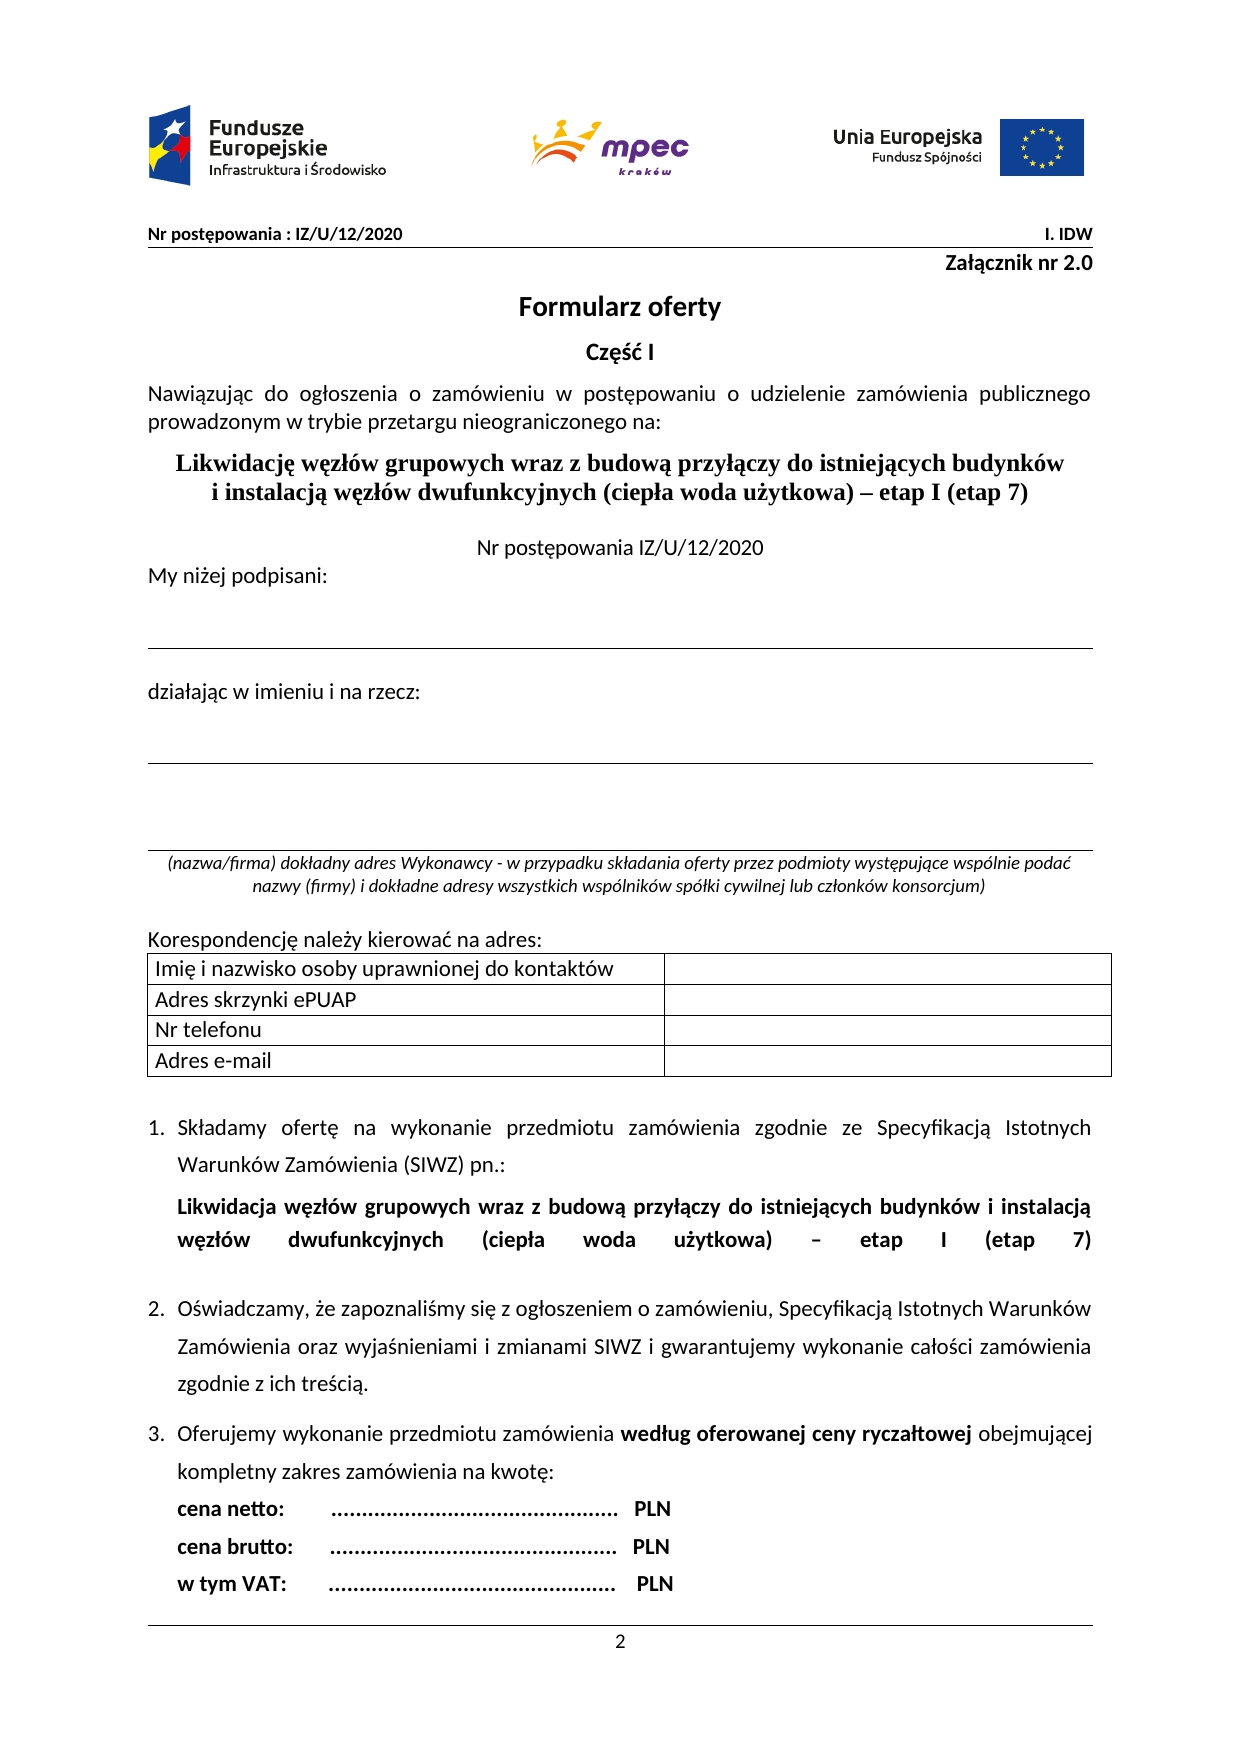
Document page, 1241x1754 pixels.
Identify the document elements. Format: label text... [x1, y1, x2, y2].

text Nawiązując do ogłoszenia o zamówieniu w postępowaniu o udzielenie zamówienia publicznego prowadzonym w trybie przetargu nieograniczonego na: [148, 379, 1093, 436]
list Oferujemy wykonanie przedmiotu zamówienia według oferowanej ceny ryczałtowej obejmującej kompletny zakres zamówienia na kwotę: [148, 1412, 1093, 1487]
table_header [665, 954, 1111, 984]
text działając w imieniu i na rzecz: [148, 677, 1093, 705]
text Nr postępowania IZ/U/12/2020 [148, 533, 1093, 562]
table_cell Adres e-mail [148, 1046, 664, 1076]
table_cell [665, 1046, 1111, 1076]
list Składamy ofertę na wykonanie przedmiotu zamówienia zgodnie ze Specyfikacją Istotnych Warunków Zamówienia (SIWZ) pn.: [148, 1105, 1093, 1180]
text (nazwa/firma) dokładny adres Wykonawcy - w przypadku składania oferty przez podmioty występujące wspólnie podać nazwy (firmy) i dokładne adresy wszystkich wspólników spółki cywilnej lub członków konsorcjum) [148, 851, 1093, 897]
table_cell Nr telefonu [148, 1016, 664, 1045]
text cena netto: ............................................... PLN [177, 1487, 1093, 1524]
table_header Imię i nazwisko osoby uprawnionej do kontaktów [148, 954, 664, 984]
list Likwidacja węzłów grupowych wraz z budową przyłączy do istniejących budynków i instalacją węzłów dwufunkcyjnych (ciepła woda użytkowa) – etap I (etap 7) [177, 1192, 1093, 1283]
text Formularz oferty [148, 288, 1093, 324]
text cena brutto: ............................................... PLN [177, 1524, 1093, 1562]
table_cell [665, 985, 1111, 1014]
list Oświadczamy, że zapoznaliśmy się z ogłoszeniem o zamówieniu, Specyfikacją Istotnych Warunków Zamówienia oraz wyjaśnieniami i zmianami SIWZ i gwarantujemy wykonanie całości zamówienia zgodnie z ich treścią. [148, 1287, 1093, 1399]
picture [147, 102, 1085, 187]
text Korespondencję należy kierować na adres: [148, 925, 1093, 953]
text Załącznik nr 2.0 [192, 248, 1093, 276]
text Część I [148, 336, 1093, 367]
table_cell [665, 1016, 1111, 1045]
table_cell Adres skrzynki ePUAP [148, 985, 664, 1014]
text My niżej podpisani: [148, 562, 1093, 589]
text w tym VAT: ............................................... PLN [177, 1562, 1093, 1599]
text Likwidację węzłów grupowych wraz z budową przyłączy do istniejących budynków i instalacją węzłów dwufunkcyjnych (ciepła woda użytkowa) – etap I (etap 7) [148, 448, 1093, 506]
